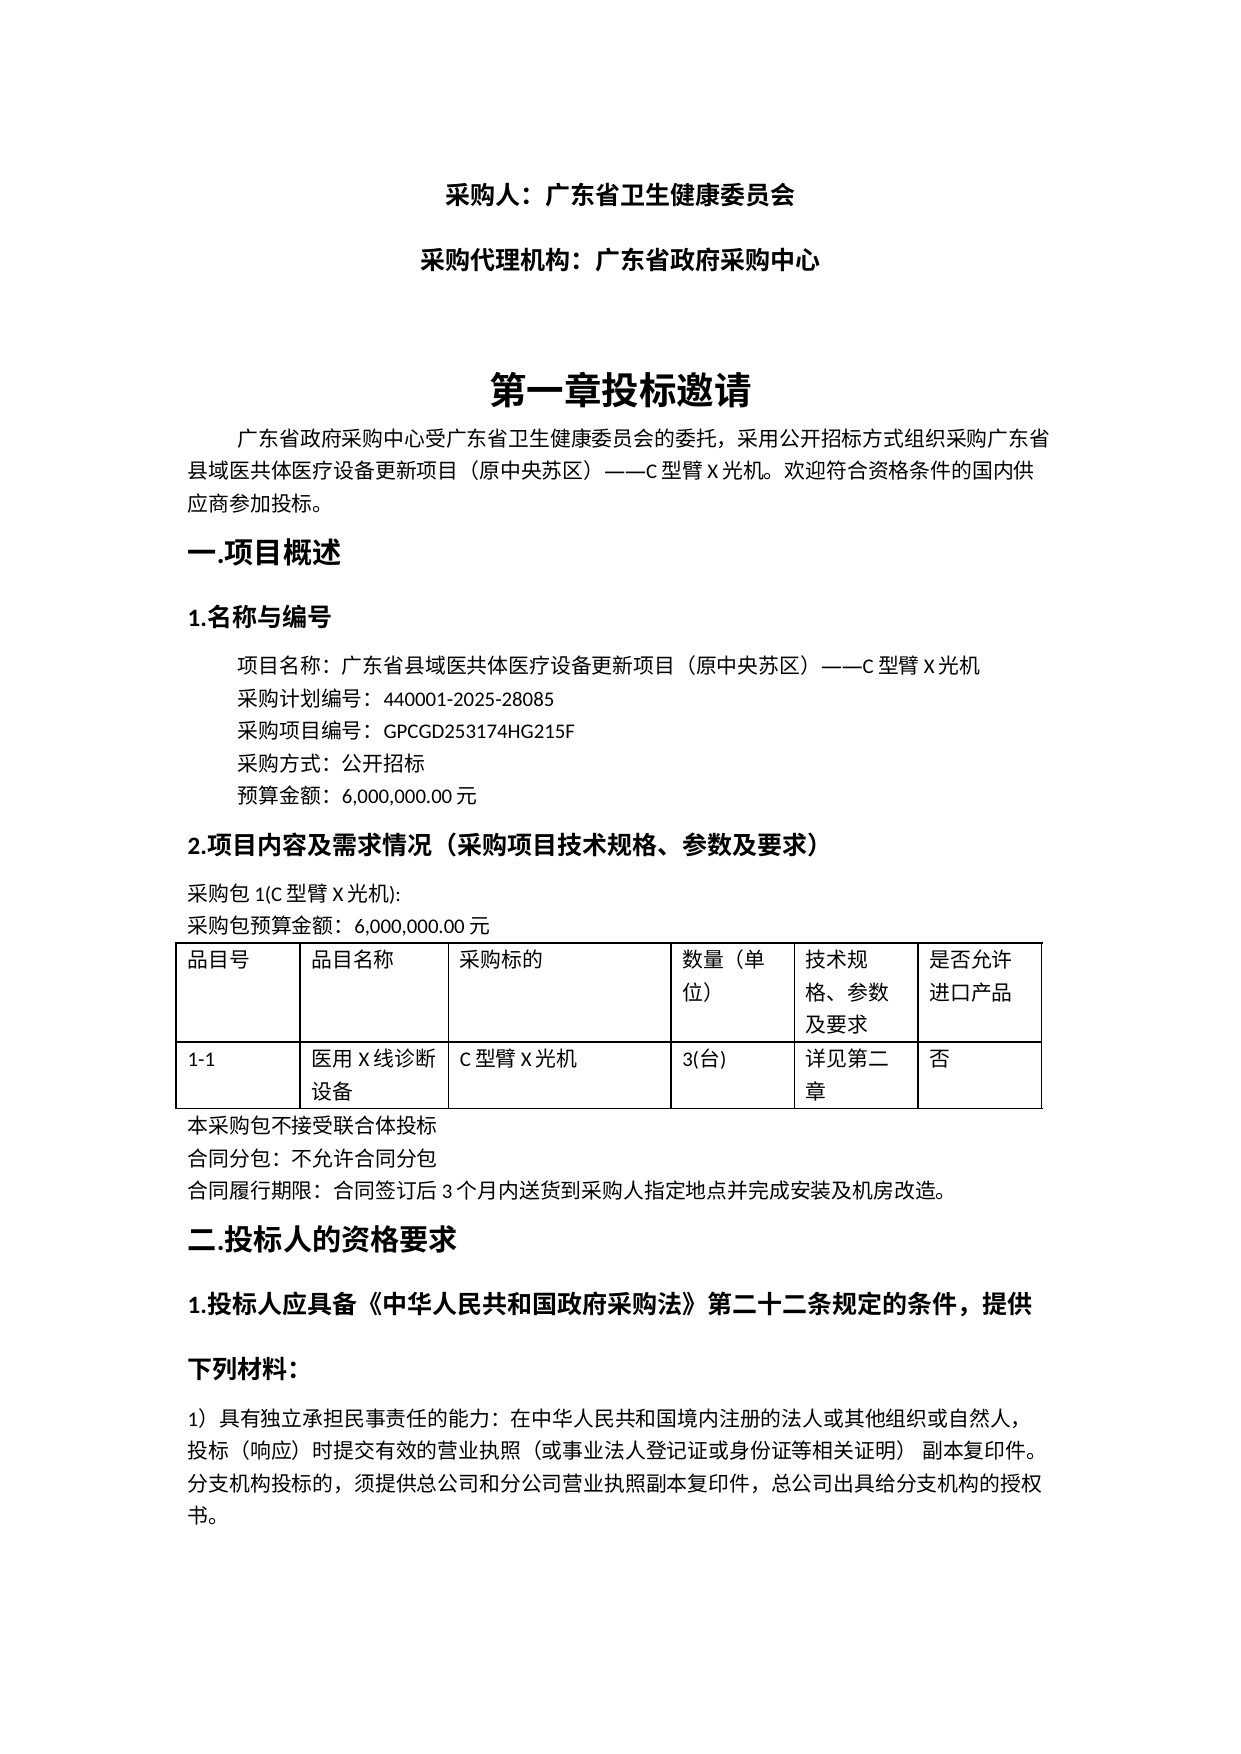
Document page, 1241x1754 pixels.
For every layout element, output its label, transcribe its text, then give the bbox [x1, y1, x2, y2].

table_cell 1-1 [177, 1043, 299, 1108]
text 采购人：广东省卫生健康委员会 [187, 162, 1053, 227]
table_cell C型臂X光机 [449, 1043, 670, 1108]
text 采购计划编号：440001-2025-28085 [187, 682, 1053, 714]
table_header 采购标的 [449, 944, 670, 1041]
text 项目名称：广东省县域医共体医疗设备更新项目（原中央苏区）——C型臂X光机 [187, 649, 1053, 682]
text 采购项目编号：GPCGD253174HG215F [187, 714, 1053, 747]
text 2.项目内容及需求情况（采购项目技术规格、参数及要求） [187, 812, 1053, 877]
text 二.投标人的资格要求 [187, 1207, 1053, 1272]
text 第一章投标邀请 [187, 357, 1053, 422]
text 采购包预算金额：6,000,000.00元 [187, 909, 1053, 942]
text 合同分包：不允许合同分包 [187, 1142, 1053, 1174]
text 采购方式：公开招标 [187, 747, 1053, 779]
table_header 数量（单位） [672, 944, 794, 1041]
text 1.名称与编号 [187, 584, 1053, 649]
text 采购包1(C型臂X光机): [187, 877, 1053, 909]
table_header 品目号 [177, 944, 299, 1041]
text 一.项目概述 [187, 519, 1053, 584]
table_cell 详见第二章 [795, 1043, 917, 1108]
table_cell 3(台) [672, 1043, 794, 1108]
text 1）具有独立承担民事责任的能力：在中华人民共和国境内注册的法人或其他组织或自然人， 投标（响应）时提交有效的营业执照（或事业法人登记证或身份证等相关证明） 副本复印件。分支机构投标的，须提供总公司和分公司营业执照副本复印件，总公司出具给分支机构的授权书。 [187, 1402, 1053, 1532]
table_header 是否允许进口产品 [919, 944, 1041, 1041]
table_header 品目名称 [301, 944, 448, 1041]
text 1.投标人应具备《中华人民共和国政府采购法》第二十二条规定的条件，提供下列材料： [187, 1272, 1053, 1402]
text 采购代理机构：广东省政府采购中心 [187, 227, 1053, 292]
table_cell 医用 X 线诊断设备 [301, 1043, 448, 1108]
text 预算金额：6,000,000.00元 [187, 779, 1053, 812]
table_header 技术规格、参数及要求 [795, 944, 917, 1041]
text 广东省政府采购中心受广东省卫生健康委员会的委托，采用公开招标方式组织采购广东省县域医共体医疗设备更新项目（原中央苏区）——C型臂X光机。欢迎符合资格条件的国内供应商参加投标。 [187, 422, 1053, 519]
table_cell 否 [919, 1043, 1041, 1108]
text 合同履行期限：合同签订后3个月内送货到采购人指定地点并完成安装及机房改造。 [187, 1174, 1053, 1207]
text 本采购包不接受联合体投标 [187, 1109, 1053, 1142]
